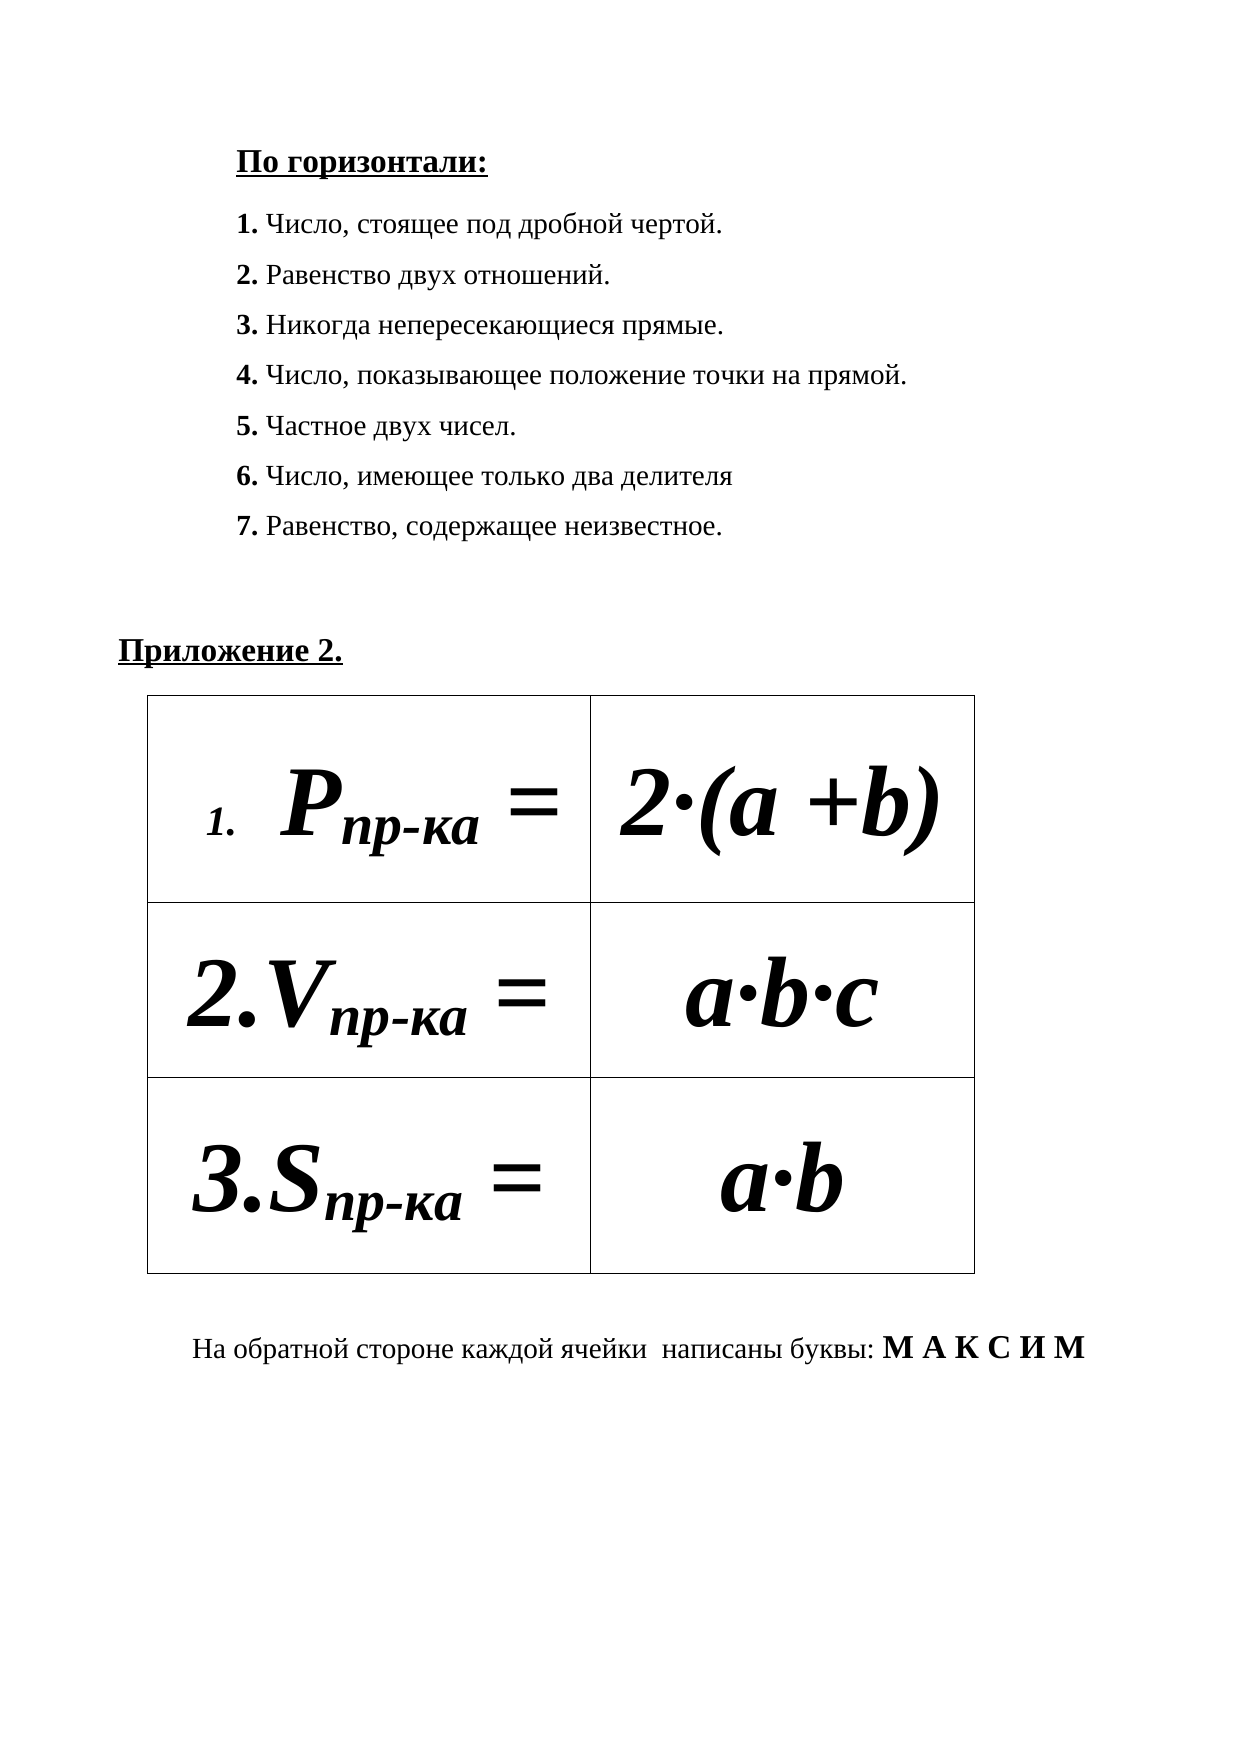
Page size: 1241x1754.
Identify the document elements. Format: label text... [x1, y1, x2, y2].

table_header 2∙(a +b) [591, 696, 974, 902]
list Число, стоящее под дробной чертой. [236, 207, 1152, 240]
list Никогда непересекающиеся прямые. [236, 307, 1152, 341]
list Число, имеющее только два делителя [236, 458, 1152, 492]
list Частное двух чисел. [236, 408, 1152, 441]
list Равенство, содержащее неизвестное. [236, 508, 1152, 542]
list Равенство двух отношений. [236, 257, 1152, 290]
text На обратной стороне каждой ячейки написаны буквы: М А К С И М [118, 1327, 1152, 1366]
table_cell a∙b∙c [591, 903, 974, 1077]
table_header Pпр-ка = [148, 696, 590, 902]
text Приложение 2. [118, 630, 1152, 668]
list Число, показывающее положение точки на прямой. [236, 357, 1152, 391]
table_cell 2.Vпр-ка = [148, 903, 590, 1077]
table_cell 3.Sпр-ка = [148, 1078, 590, 1273]
table_cell a∙b [591, 1078, 974, 1273]
text По горизонтали: [236, 142, 1152, 180]
